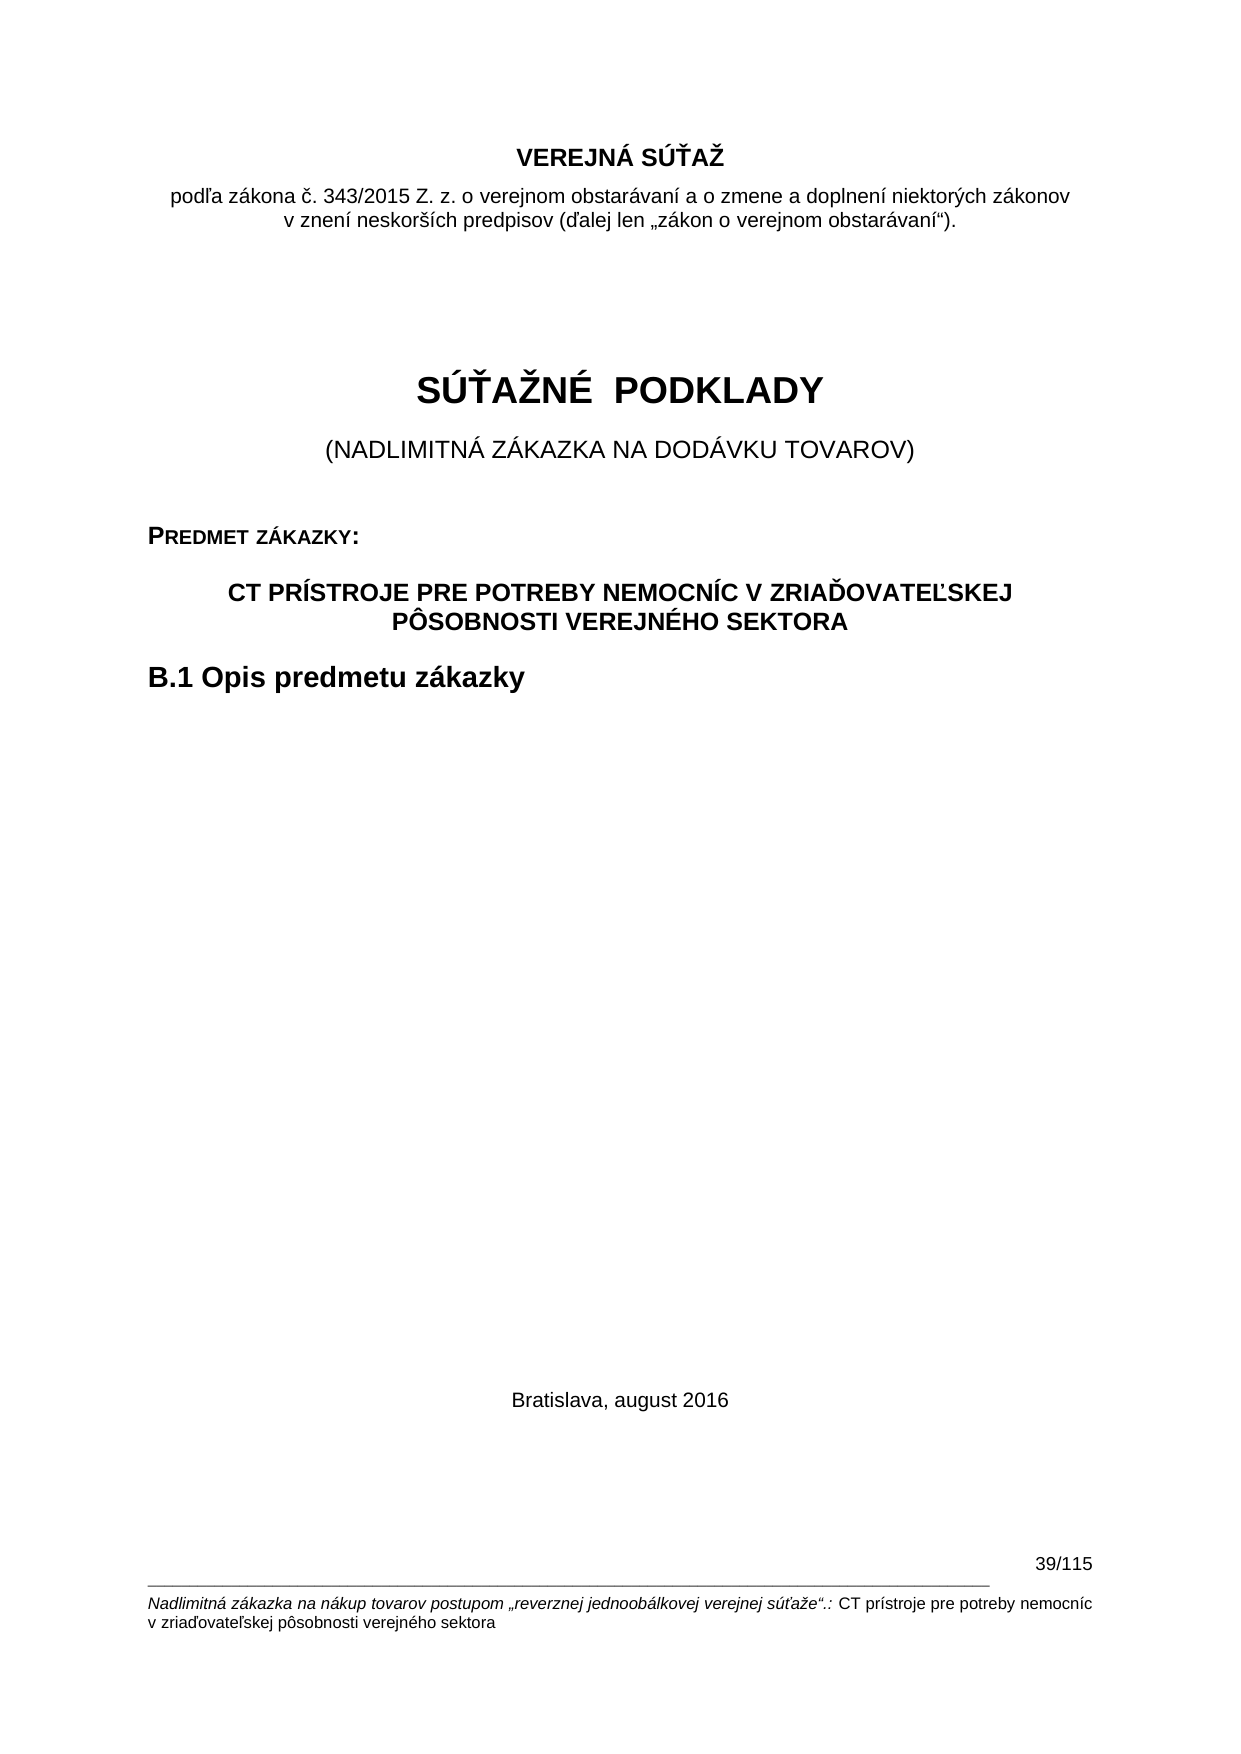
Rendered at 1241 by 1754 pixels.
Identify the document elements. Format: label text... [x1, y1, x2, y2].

subtitle Verejná súťaž [148, 146, 1092, 172]
text CT prístroje pre potreby nemocníc v zriaďovateľskej pôsobnosti verejného sektora [148, 578, 1092, 636]
text SÚŤAŽNÉ PODKLADY [148, 368, 1092, 411]
subtitle B.1 Opis predmetu zákazky [148, 660, 1092, 693]
text podľa zákona č. 343/2015 Z. z. o verejnom obstarávaní a o zmene a doplnení niektorých zákonov v znení neskorších predpisov (ďalej len „zákon o verejnom obstarávaní“). [148, 184, 1092, 232]
text Bratislava, august 2016 [148, 1388, 1092, 1412]
text (NADLIMITNÁ ZÁKAZKA NA DODÁVKU TOVAROV) [148, 435, 1092, 464]
text Predmet zákazky: [148, 521, 1092, 550]
